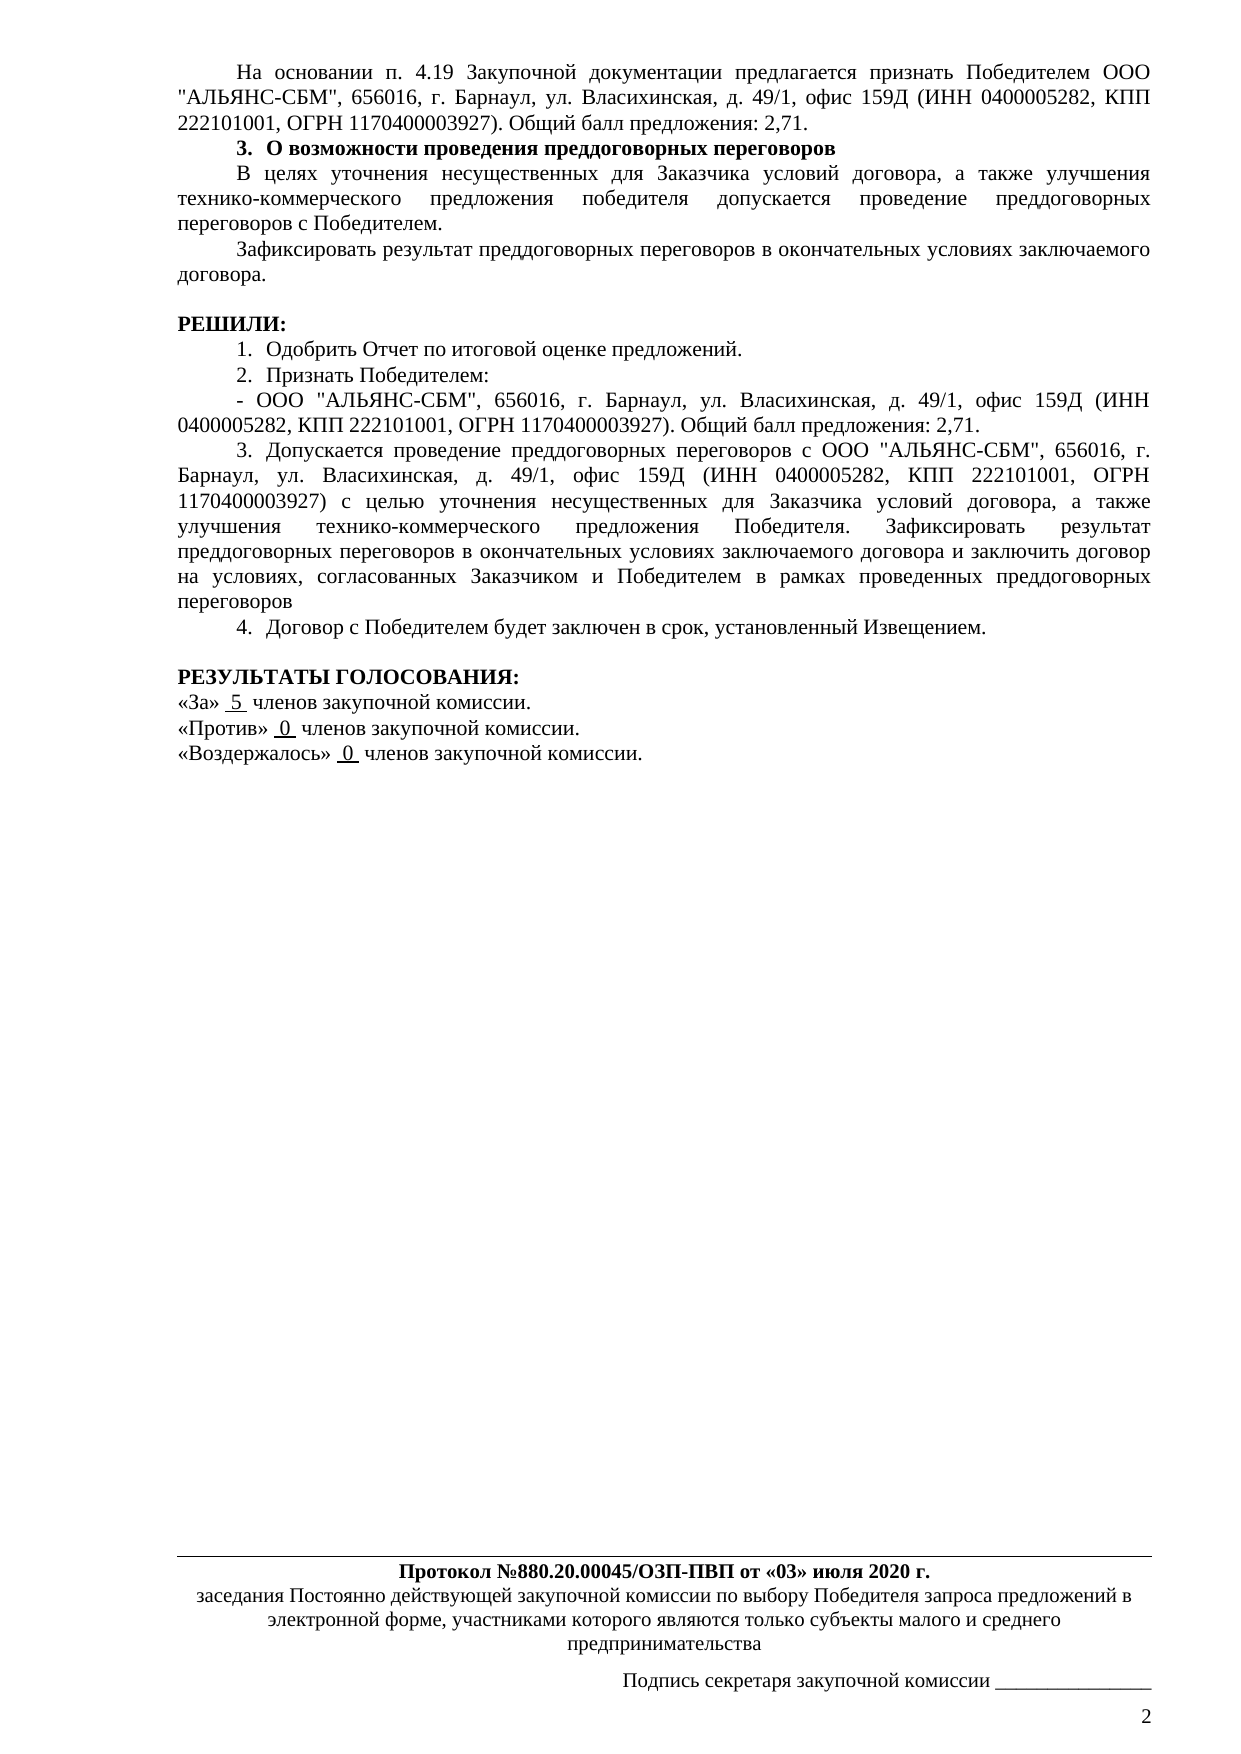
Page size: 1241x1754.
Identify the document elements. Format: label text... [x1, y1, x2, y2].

text «За» 5 членов закупочной комиссии. [177, 689, 1152, 714]
list Договор с Победителем будет заключен в срок, установленный Извещением. [177, 614, 1152, 639]
list О возможности проведения преддоговорных переговоров [177, 135, 1152, 160]
list - ООО "АЛЬЯНС-СБМ", 656016, г. Барнаул, ул. Власихинская, д. 49/1, офис 159Д (ИНН 0400005282, КПП 222101001, ОГРН 1170400003927). Общий балл предложения: 2,71. [177, 387, 1152, 437]
text РЕЗУЛЬТАТЫ ГОЛОСОВАНИЯ: [177, 664, 1152, 689]
text «Против» 0 членов закупочной комиссии. [177, 714, 1152, 740]
list Одобрить Отчет по итоговой оценке предложений. [177, 336, 1152, 362]
text На основании п. 4.19 Закупочной документации предлагается признать Победителем ООО "АЛЬЯНС-СБМ", 656016, г. Барнаул, ул. Власихинская, д. 49/1, офис 159Д (ИНН 0400005282, КПП 222101001, ОГРН 1170400003927). Общий балл предложения: 2,71. [177, 59, 1152, 135]
text Зафиксировать результат преддоговорных переговоров в окончательных условиях заключаемого договора. [177, 236, 1152, 286]
list Допускается проведение преддоговорных переговоров с ООО "АЛЬЯНС-СБМ", 656016, г. Барнаул, ул. Власихинская, д. 49/1, офис 159Д (ИНН 0400005282, КПП 222101001, ОГРН 1170400003927) с целью уточнения несущественных для Заказчика условий договора, а также улучшения технико-коммерческого предложения Победителя. Зафиксировать результат преддоговорных переговоров в окончательных условиях заключаемого договора и заключить договор на условиях, согласованных Заказчиком и Победителем в рамках проведенных преддоговорных переговоров [177, 437, 1152, 614]
text РЕШИЛИ: [177, 311, 1152, 336]
list Признать Победителем: [177, 362, 1152, 387]
text В целях уточнения несущественных для Заказчика условий договора, а также улучшения технико-коммерческого предложения победителя допускается проведение преддоговорных переговоров с Победителем. [177, 160, 1152, 236]
text «Воздержалось» 0 членов закупочной комиссии. [177, 740, 1152, 765]
